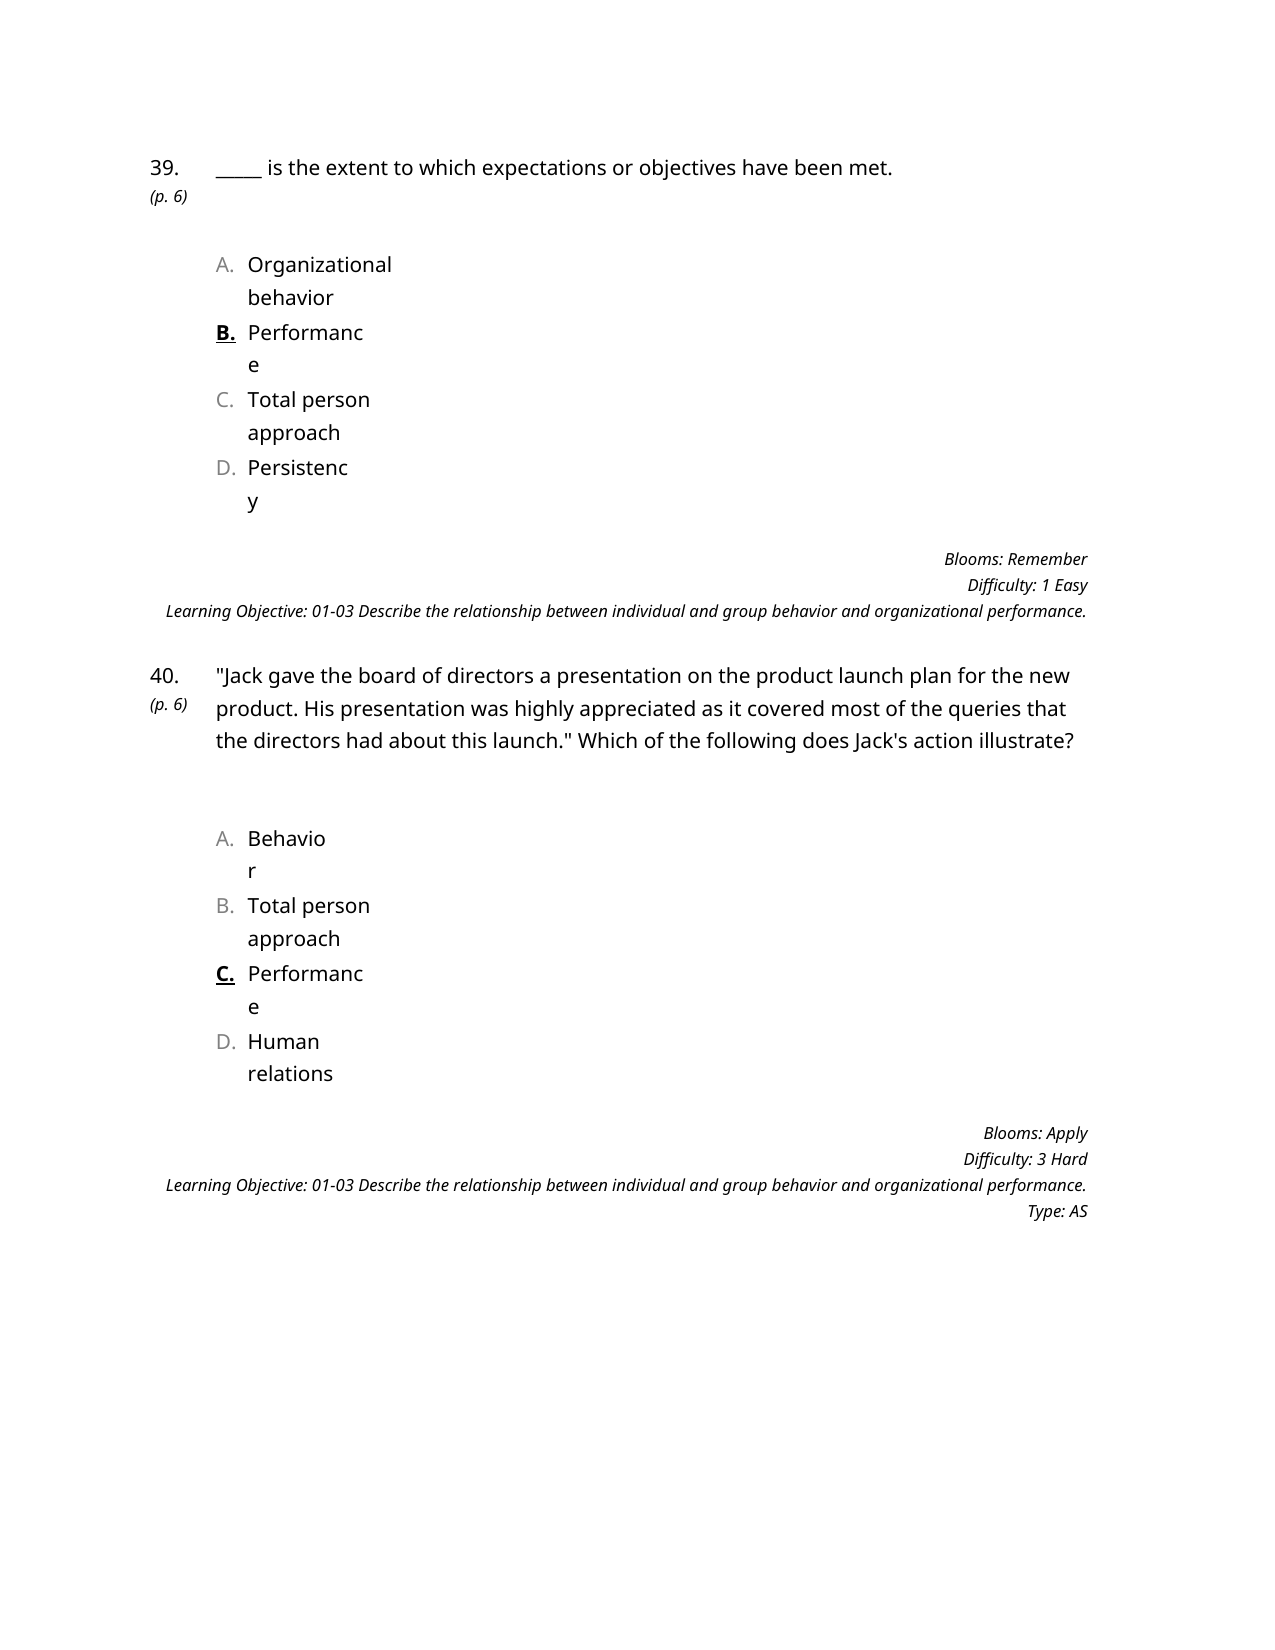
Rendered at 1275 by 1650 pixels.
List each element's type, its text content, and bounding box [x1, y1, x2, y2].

table_header "Jack gave the board of directors a presentation on the product launch plan for the new product. His presentation was highly appreciated as it covered most of the queries that the directors had about this launch." Which of the following does Jack's action illustrate? [216, 661, 1087, 1092]
table_header 39. (p. 6) [150, 153, 216, 518]
table_header Blooms: Remember Difficulty: 1 Easy Learning Objective: 01-03 Describe the relationship between individual and group behavior and organizational performance. [150, 548, 1087, 658]
table_header 40. (p. 6) [150, 661, 216, 1092]
table_header Blooms: Apply Difficulty: 3 Hard Learning Objective: 01-03 Describe the relationship between individual and group behavior and organizational performance. Type: AS [150, 1121, 1087, 1258]
table_header _____ is the extent to which expectations or objectives have been met. [216, 153, 1087, 518]
